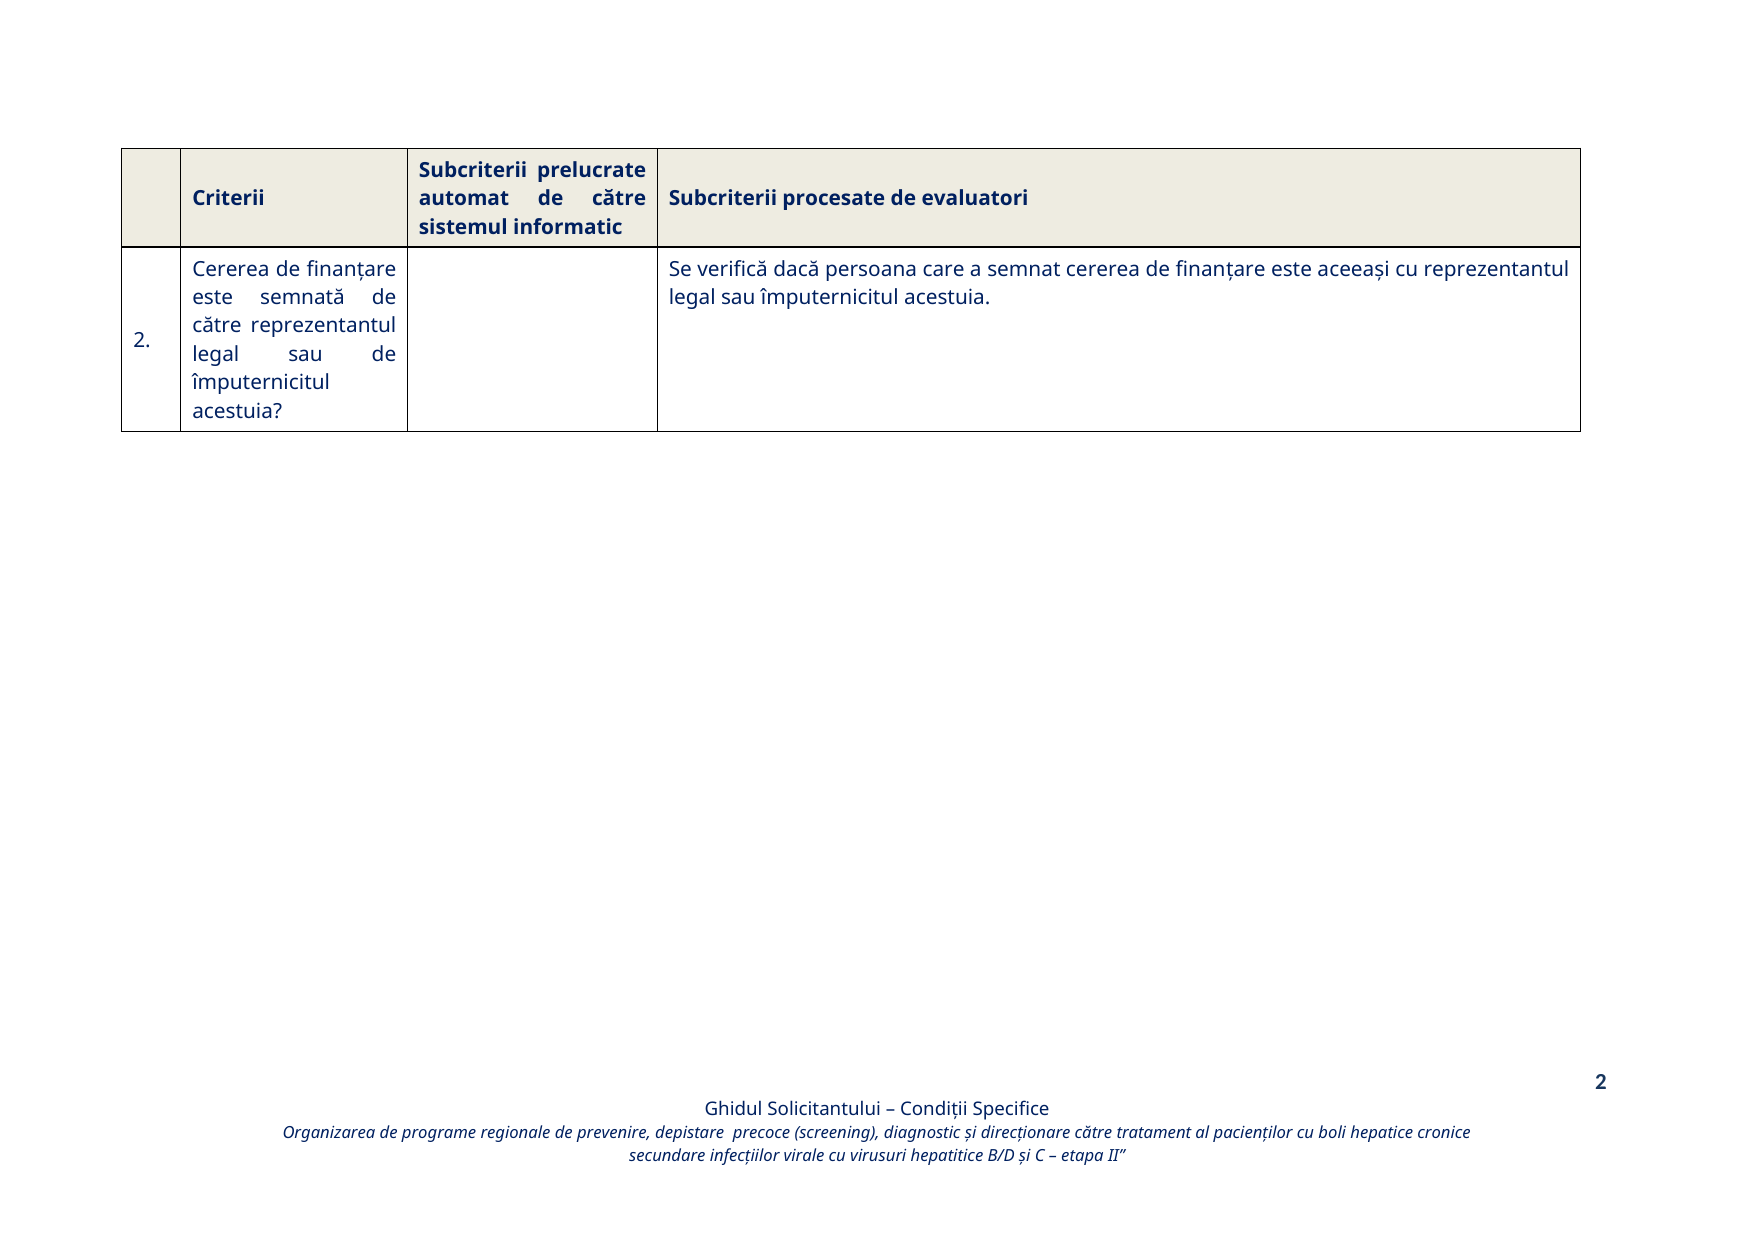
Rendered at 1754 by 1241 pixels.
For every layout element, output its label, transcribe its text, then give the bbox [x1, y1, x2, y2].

table_header [122, 149, 180, 246]
table_cell 2. [122, 248, 180, 431]
table_cell Cererea de finanțare este semnată de către reprezentantul legal sau de împuternicitul acestuia? [181, 248, 407, 431]
table_cell Se verifică dacă persoana care a semnat cererea de finanțare este aceeași cu reprezentantul legal sau împuternicitul acestuia. [658, 248, 1580, 431]
table_header Criterii [181, 149, 407, 246]
table_header Subcriterii procesate de evaluatori [658, 149, 1580, 246]
table_header Subcriterii prelucrate automat de către sistemul informatic [408, 149, 657, 246]
table_cell [408, 248, 657, 431]
